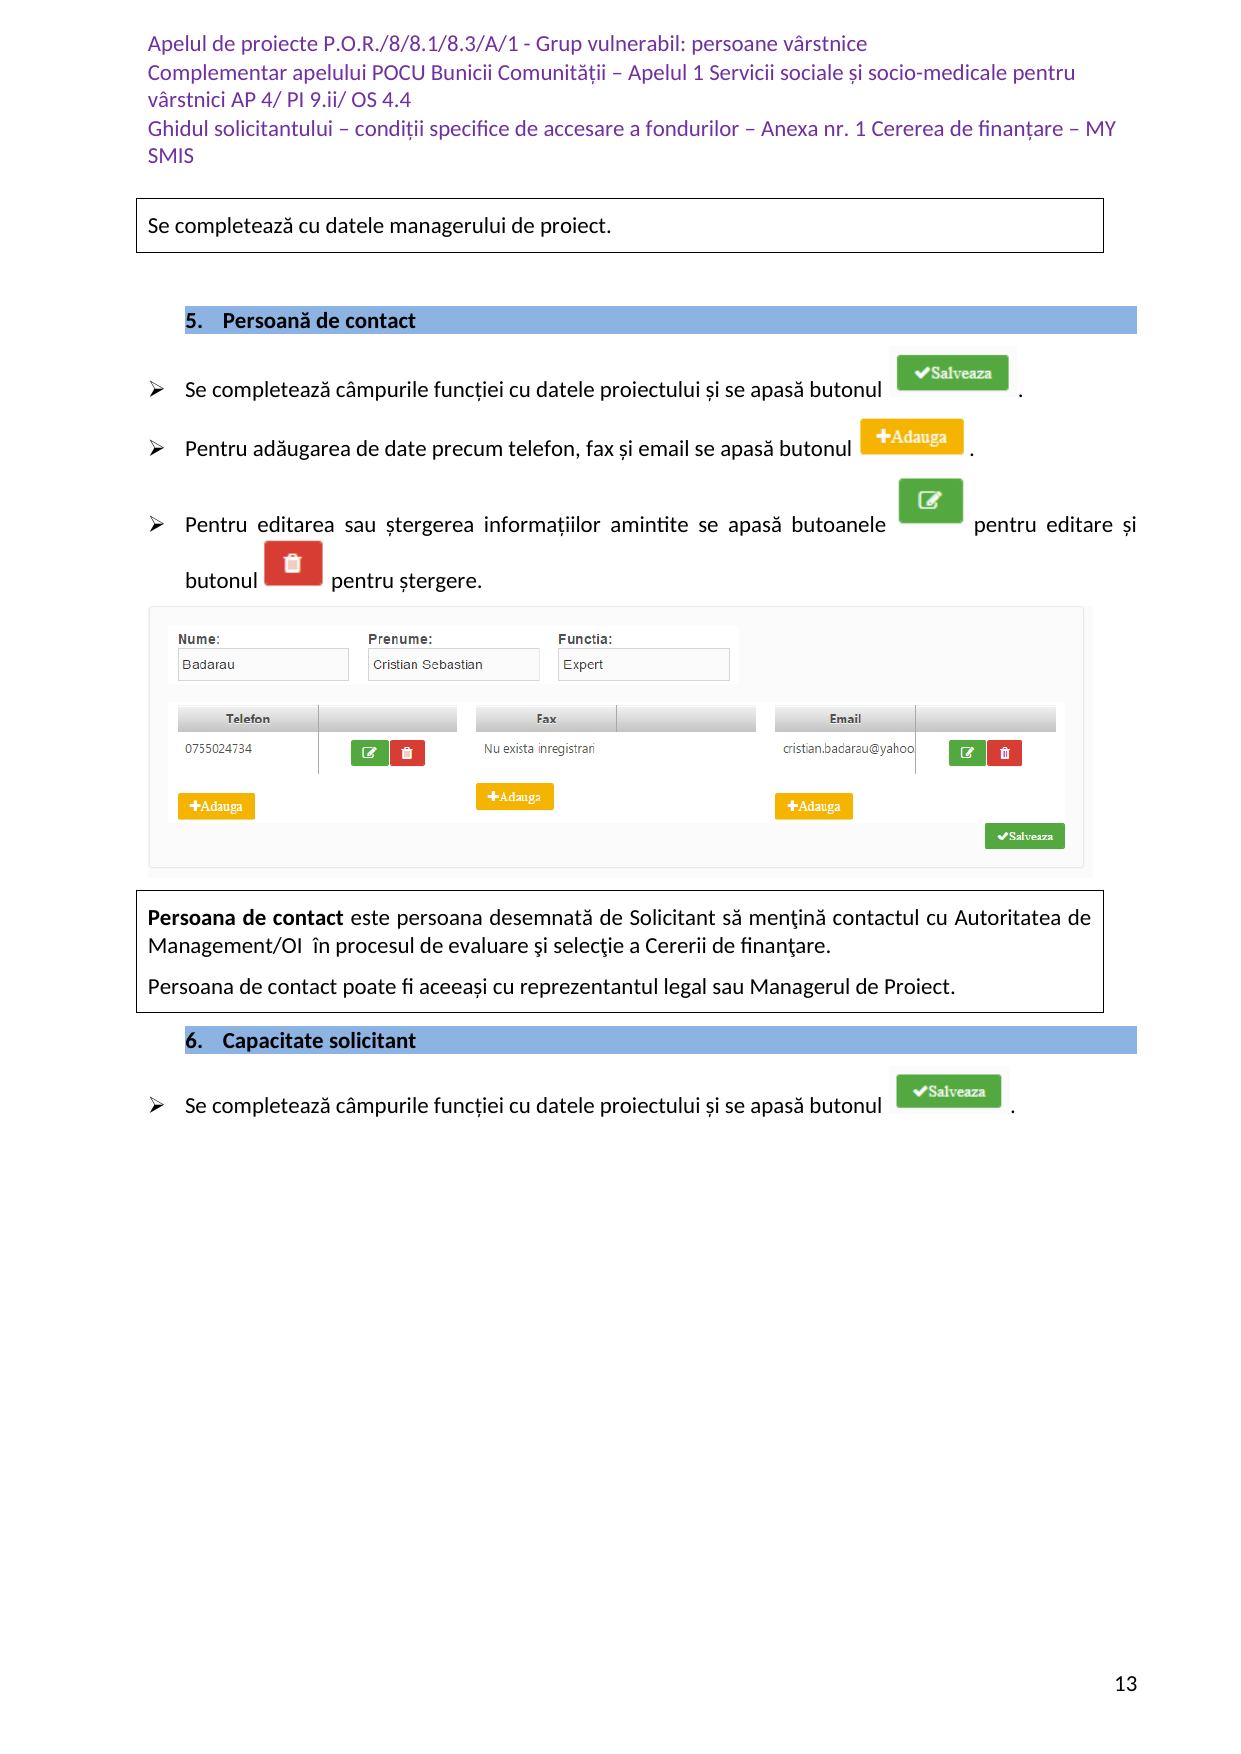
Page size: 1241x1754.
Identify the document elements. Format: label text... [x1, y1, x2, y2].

picture [888, 1066, 1010, 1114]
picture [858, 415, 969, 457]
list Persoană de contact [185, 306, 1137, 334]
list Se completează câmpurile funcției cu datele proiectului și se apasă butonul . [148, 1066, 1137, 1120]
table_header Persoana de contact este persoana desemnată de Solicitant să menţină contactul cu Autoritatea de Management/OI în procesul de evaluare şi selecţie a Cererii de finanţare. Persoana de contact poate fi aceeași cu reprezentantul legal sau Managerul de Proiect. [137, 891, 1103, 1012]
list Pentru adăugarea de date precum telefon, fax și email se apasă butonul . [148, 415, 1137, 462]
list Pentru editarea sau ștergerea informațiilor amintite se apasă butoanele pentru editare și butonul pentru ștergere. [148, 475, 1137, 594]
list Capacitate solicitant [185, 1026, 1137, 1054]
list Se completează câmpurile funcției cu datele proiectului și se apasă butonul . [148, 346, 1137, 403]
picture [888, 346, 1018, 397]
picture [147, 606, 1093, 878]
picture [897, 475, 965, 533]
picture [263, 538, 326, 589]
table_header Se completează cu datele managerului de proiect. [137, 199, 1103, 252]
